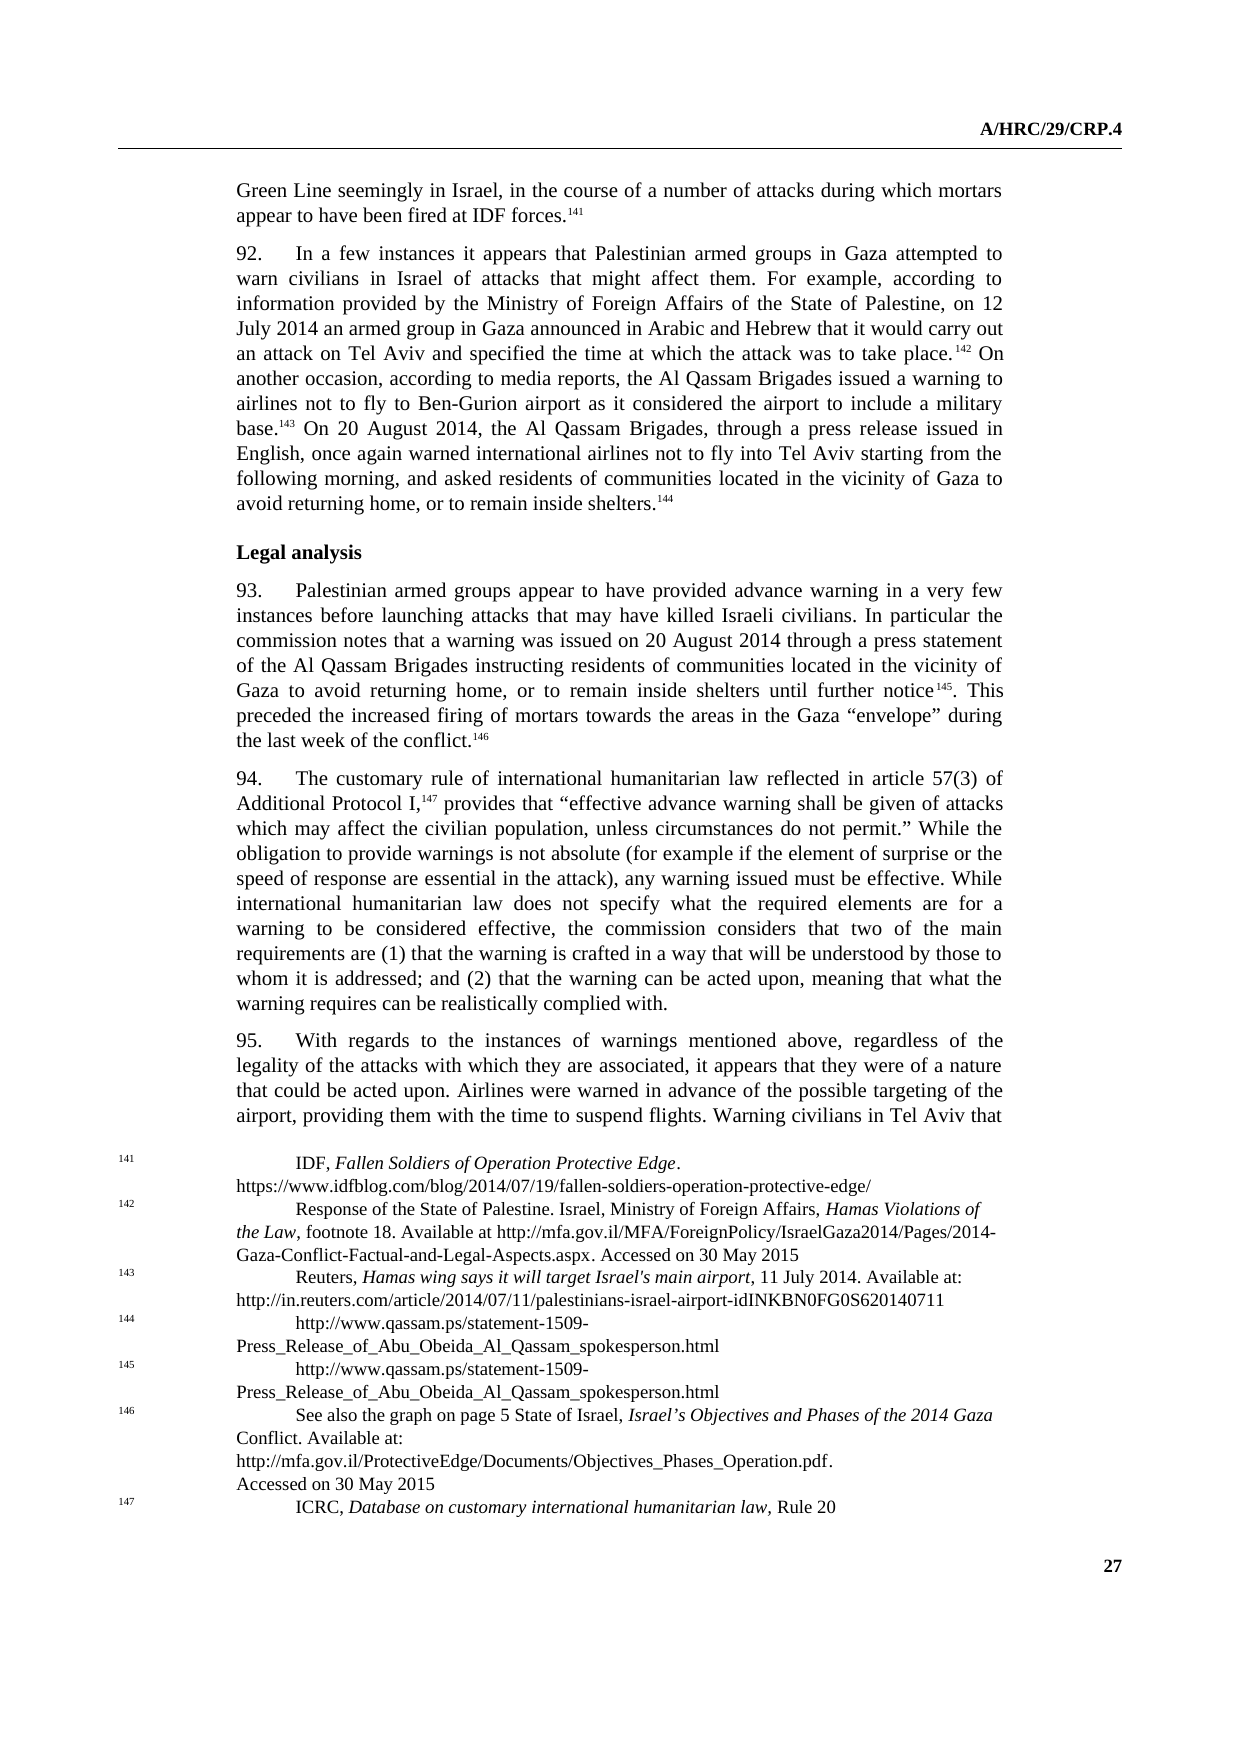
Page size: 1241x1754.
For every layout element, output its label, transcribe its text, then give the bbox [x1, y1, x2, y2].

text 93. Palestinian armed groups appear to have provided advance warning in a very few instances before launching attacks that may have killed Israeli civilians. In particular the commission notes that a warning was issued on 20 August 2014 through a press statement of the Al Qassam Brigades instructing residents of communities located in the vicinity of Gaza to avoid returning home, or to remain inside shelters until further notice. This preceded the increased firing of mortars towards the areas in the Gaza “envelope” during the last week of the conflict. [236, 577, 1004, 752]
text 92. In a few instances it appears that Palestinian armed groups in Gaza attempted to warn civilians in Israel of attacks that might affect them. For example, according to information provided by the Ministry of Foreign Affairs of the State of Palestine, on 12 July 2014 an armed group in Gaza announced in Arabic and Hebrew that it would carry out an attack on Tel Aviv and specified the time at which the attack was to take place. On another occasion, according to media reports, the Al Qassam Brigades issued a warning to airlines not to fly to Ben-Gurion airport as it considered the airport to include a military base. On 20 August 2014, the Al Qassam Brigades, through a press release issued in English, once again warned international airlines not to fly into Tel Aviv starting from the following morning, and asked residents of communities located in the vicinity of Gaza to avoid returning home, or to remain inside shelters. [236, 240, 1004, 515]
text Legal analysis [118, 540, 1004, 565]
text 94. The customary rule of international humanitarian law reflected in article 57(3) of Additional Protocol I, provides that “effective advance warning shall be given of attacks which may affect the civilian population, unless circumstances do not permit.” While the obligation to provide warnings is not absolute (for example if the element of surprise or the speed of response are essential in the attack), any warning issued must be effective. While international humanitarian law does not specify what the required elements are for a warning to be considered effective, the commission considers that two of the main requirements are (1) that the warning is crafted in a way that will be understood by those to whom it is addressed; and (2) that the warning can be acted upon, meaning that what the warning requires can be realistically complied with. [236, 765, 1004, 1015]
